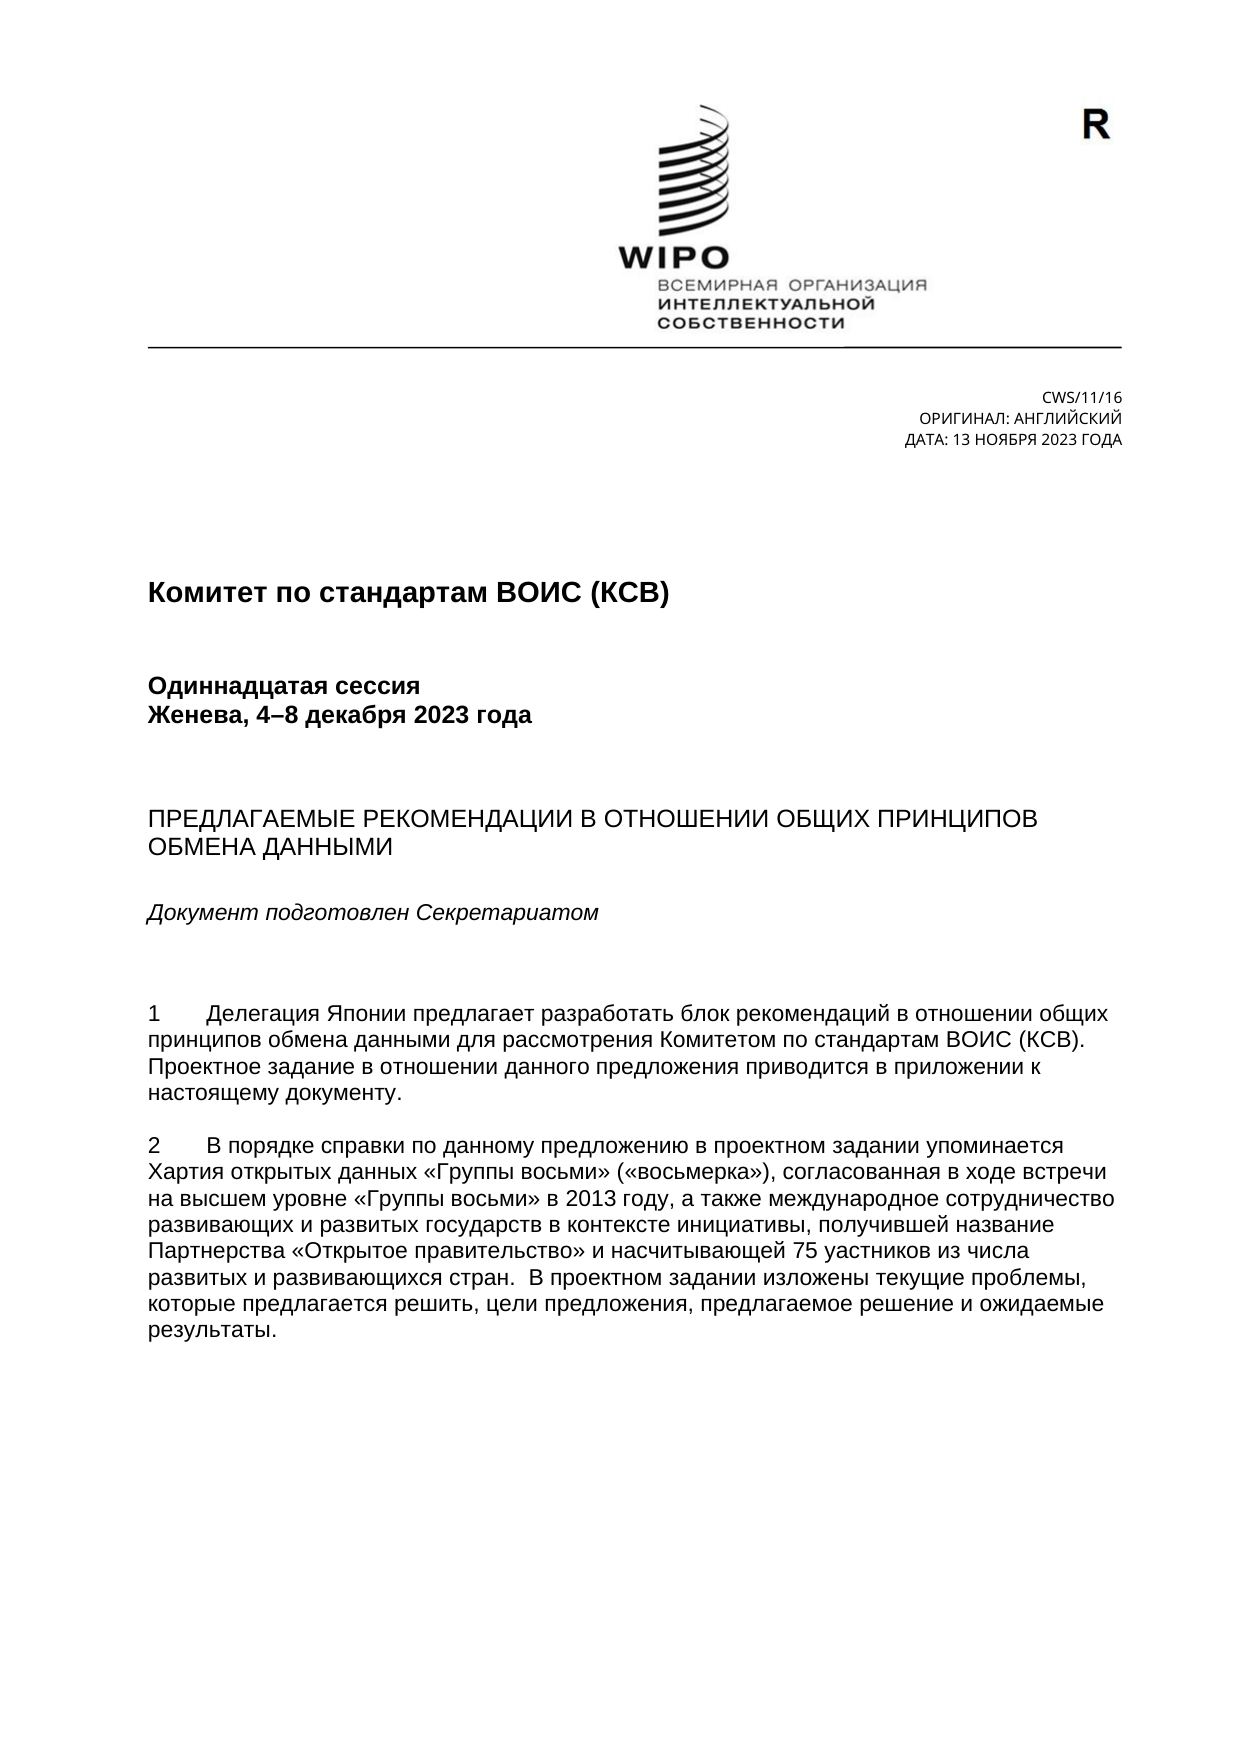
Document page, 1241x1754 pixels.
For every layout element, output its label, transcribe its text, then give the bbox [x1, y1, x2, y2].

text Одиннадцатая сессия [148, 671, 1122, 700]
text дата: 13 ноября 2023 года [148, 429, 1122, 450]
text Женева, 4–8 декабря 2023 года [148, 700, 1122, 729]
text Комитет по стандартам ВОИС (КСВ) [148, 575, 1122, 609]
text Документ подготовлен Секретариатом [148, 899, 1122, 925]
text Делегация Японии предлагает разработать блок рекомендаций в отношении общих принципов обмена данными для рассмотрения Комитетом по стандартам ВОИС (КСВ). Проектное задание в отношении данного предложения приводится в приложении к настоящему документу. [148, 1000, 1122, 1105]
subtitle предлагаемые рекомендации в отношении общих принципов обмена данными [148, 804, 1122, 861]
text В порядке справки по данному предложению в проектном задании упоминается Хартия открытых данных «Группы восьми» («восьмерка»), согласованная в ходе встречи на высшем уровне «Группы восьми» в 2013 году, а также международное сотрудничество развивающих и развитых государств в контексте инициативы, получившей название Партнерства «Открытое правительство» и насчитывающей 75 уастников из числа развитых и развивающихся стран. В проектном задании изложены текущие проблемы, которые предлагается решить, цели предложения, предлагаемое решение и ожидаемые результаты. [148, 1132, 1122, 1343]
text CWS/11/16 [148, 386, 1122, 408]
picture [589, 79, 1123, 348]
text оригинал: английский [148, 408, 1122, 429]
